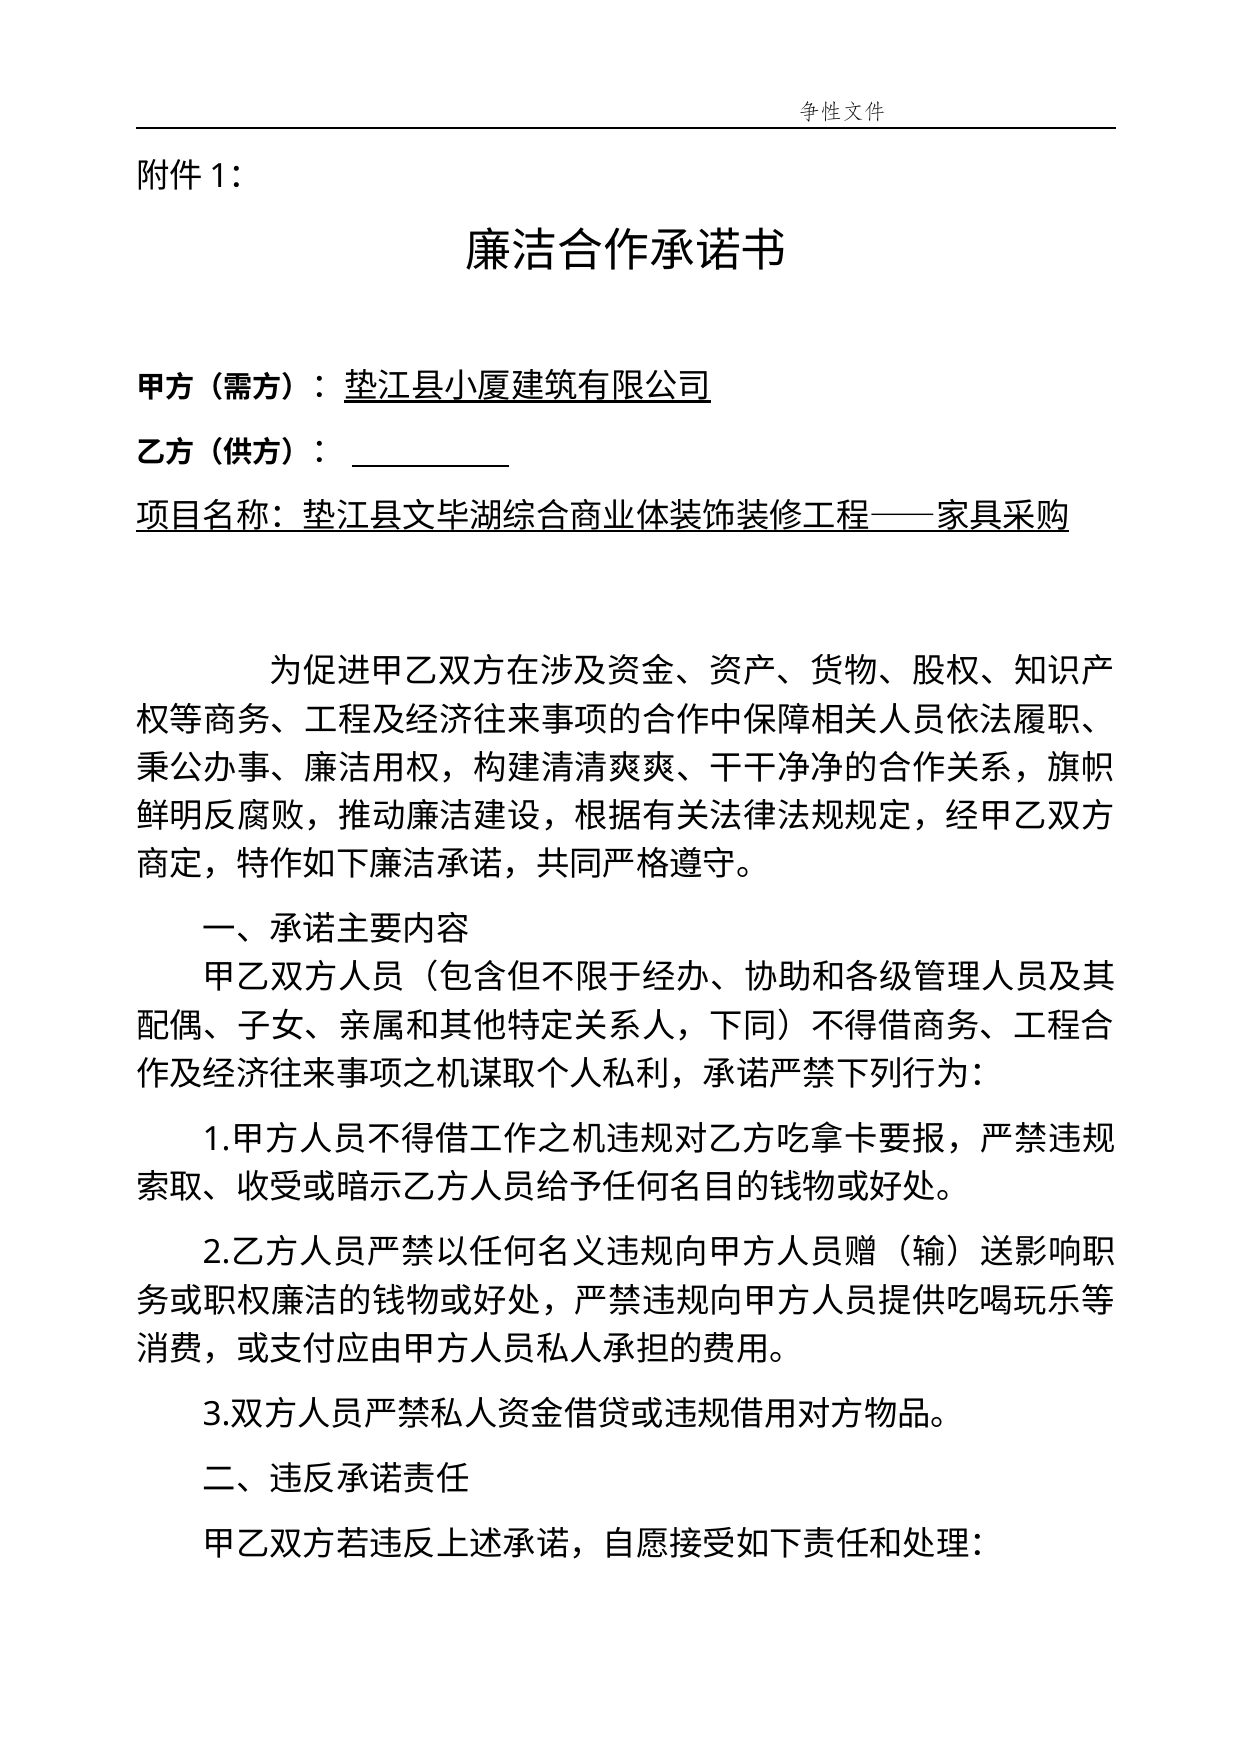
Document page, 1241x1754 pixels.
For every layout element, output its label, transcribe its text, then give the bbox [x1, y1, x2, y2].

list 承诺主要内容 [136, 902, 1116, 950]
text 廉洁合作承诺书 [136, 214, 1116, 280]
text 3.双方人员严禁私人资金借贷或违规借用对方物品。 [136, 1387, 1116, 1435]
text 甲乙双方若违反上述承诺，自愿接受如下责任和处理： [136, 1517, 1116, 1565]
text 2.乙方人员严禁以任何名义违规向甲方人员赠（输）送影响职务或职权廉洁的钱物或好处，严禁违规向甲方人员提供吃喝玩乐等消费，或支付应由甲方人员私人承担的费用。 [136, 1225, 1116, 1370]
text 甲乙双方人员（包含但不限于经办、协助和各级管理人员及其配偶、子女、亲属和其他特定关系人，下同）不得借商务、工程合作及经济往来事项之机谋取个人私利，承诺严禁下列行为： [136, 950, 1116, 1095]
text 为促进甲乙双方在涉及资金、资产、货物、股权、知识产权等商务、工程及经济往来事项的合作中保障相关人员依法履职、秉公办事、廉洁用权，构建清清爽爽、干干净净的合作关系，旗帜鲜明反腐败，推动廉洁建设，根据有关法律法规规定，经甲乙双方商定，特作如下廉洁承诺，共同严格遵守。 [136, 644, 1116, 885]
text 甲方（需方）：垫江县小厦建筑有限公司 [136, 359, 1116, 407]
text 1.甲方人员不得借工作之机违规对乙方吃拿卡要报，严禁违规索取、收受或暗示乙方人员给予任何名目的钱物或好处。 [136, 1112, 1116, 1208]
text 附件1： [136, 148, 1116, 197]
text 乙方（供方）： [136, 424, 1116, 472]
text 二、违反承诺责任 [136, 1452, 1116, 1500]
subtitle 项目名称：垫江县文毕湖综合商业体装饰装修工程——家具采购 [136, 488, 1116, 537]
